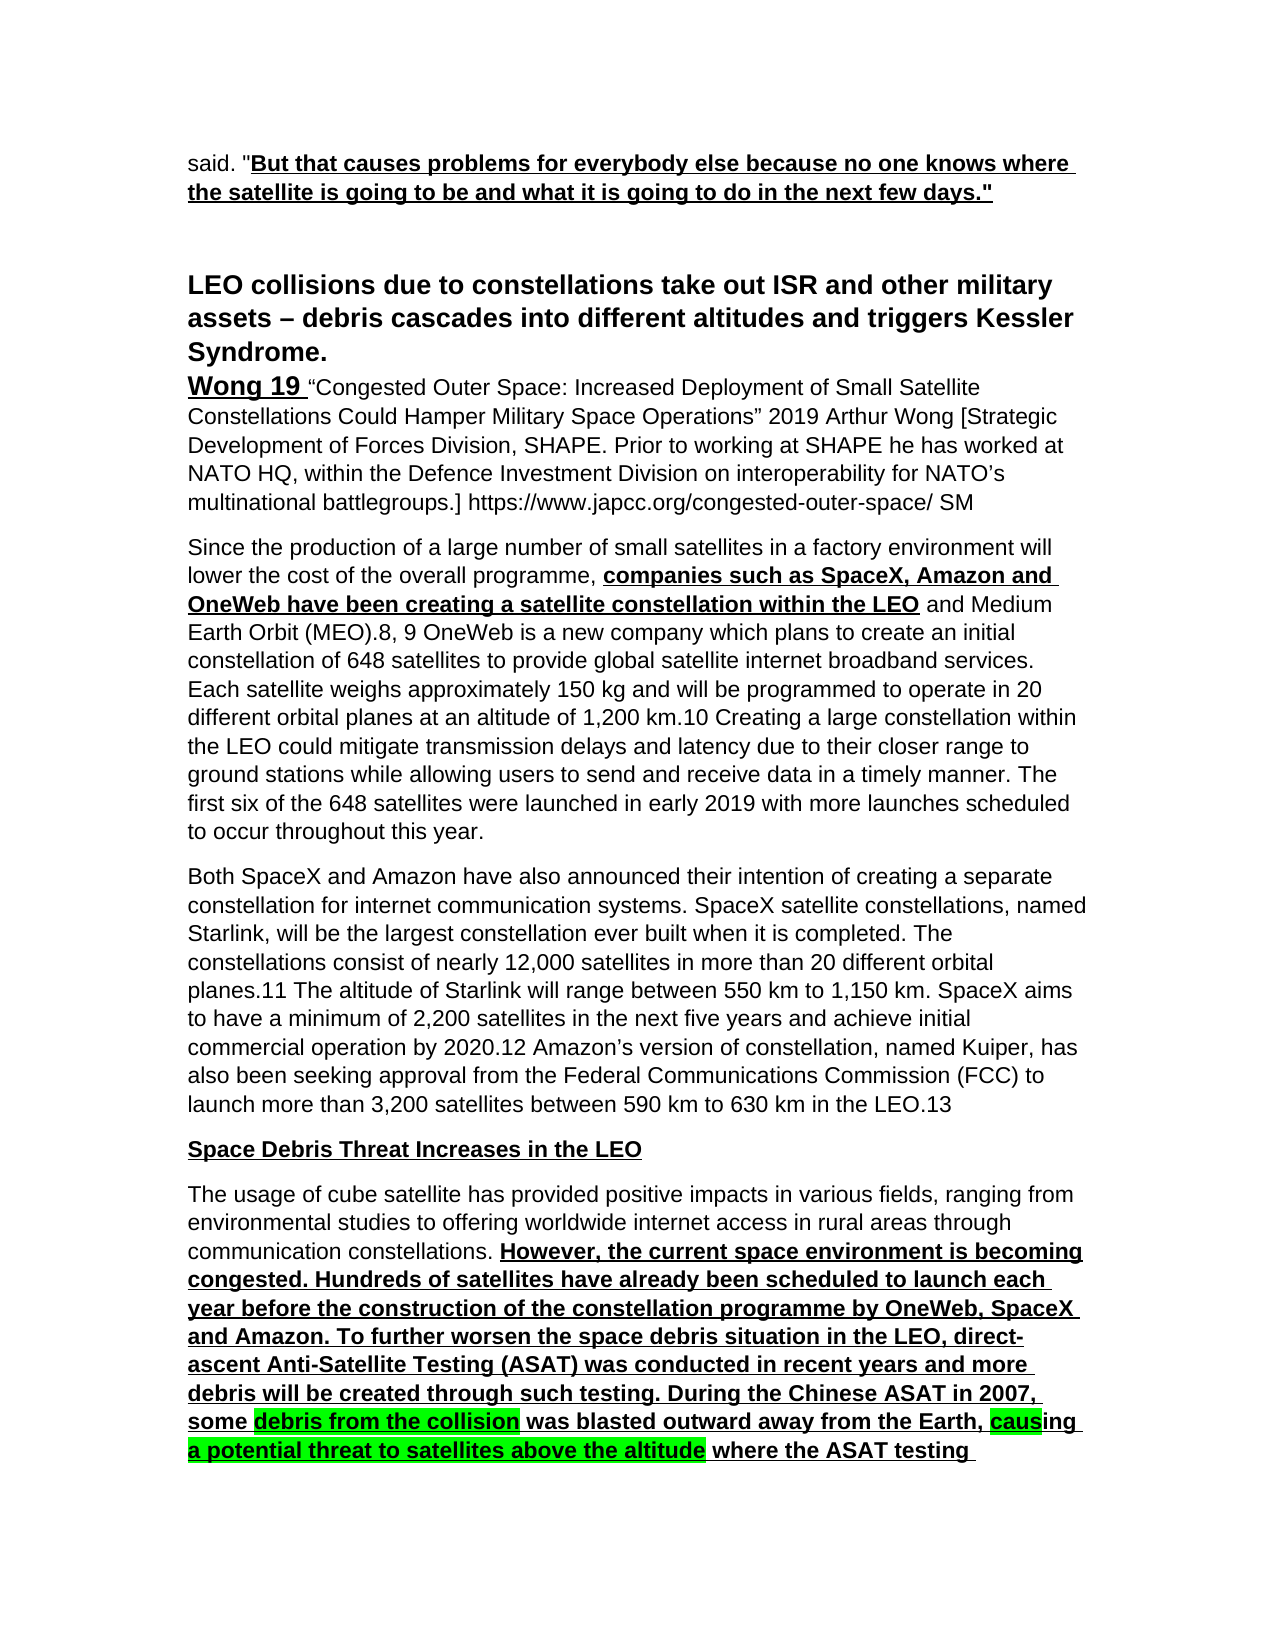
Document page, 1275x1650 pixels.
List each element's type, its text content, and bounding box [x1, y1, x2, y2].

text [187, 150, 1087, 205]
text Both SpaceX and Amazon have also announced their intention of creating a separate constellation for internet communication systems. SpaceX satellite constellations, named Starlink, will be the largest constellation ever built when it is completed. The constellations consist of nearly 12,000 satellites in more than 20 different orbital planes.11 The altitude of Starlink will range between 550 km to 1,150 km. SpaceX aims to have a minimum of 2,200 satellites in the next five years and achieve initial commercial operation by 2020.12 Amazon’s version of constellation, named Kuiper, has also been seeking approval from the Federal Communications Commission (FCC) to launch more than 3,200 satellites between 590 km to 630 km in the LEO.13 [187, 863, 1087, 1117]
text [187, 1181, 1087, 1463]
text Space Debris Threat Increases in the LEO [187, 1136, 1087, 1162]
subtitle LEO collisions due to constellations take out ISR and other military assets – debris cascades into different altitudes and triggers Kessler Syndrome. [187, 269, 1087, 367]
text Since the production of a large number of small satellites in a factory environment will lower the cost of the overall programme, companies such as SpaceX, Amazon and OneWeb have been creating a satellite constellation within the LEO and Medium Earth Orbit (MEO).8, 9 OneWeb is a new company which plans to create an initial constellation of 648 satellites to provide global satellite internet broadband services. Each satellite weighs approximately 150 kg and will be programmed to operate in 20 different orbital planes at an altitude of 1,200 km.10 Creating a large constellation within the LEO could mitigate transmission delays and latency due to their closer range to ground stations while allowing users to send and receive data in a timely manner. The first six of the 648 satellites were launched in early 2019 with more launches scheduled to occur throughout this year. [187, 534, 1087, 844]
text Wong 19 “Congested Outer Space: Increased Deployment of Small Satellite Constellations Could Hamper Military Space Operations” 2019 Arthur Wong [Strategic Development of Forces Division, SHAPE. Prior to working at SHAPE he has worked at NATO HQ, within the Defence Investment Division on interoperability for NATO’s multinational battlegroups.] https://www.japcc.org/congested-outer-space/ SM [187, 370, 1087, 515]
